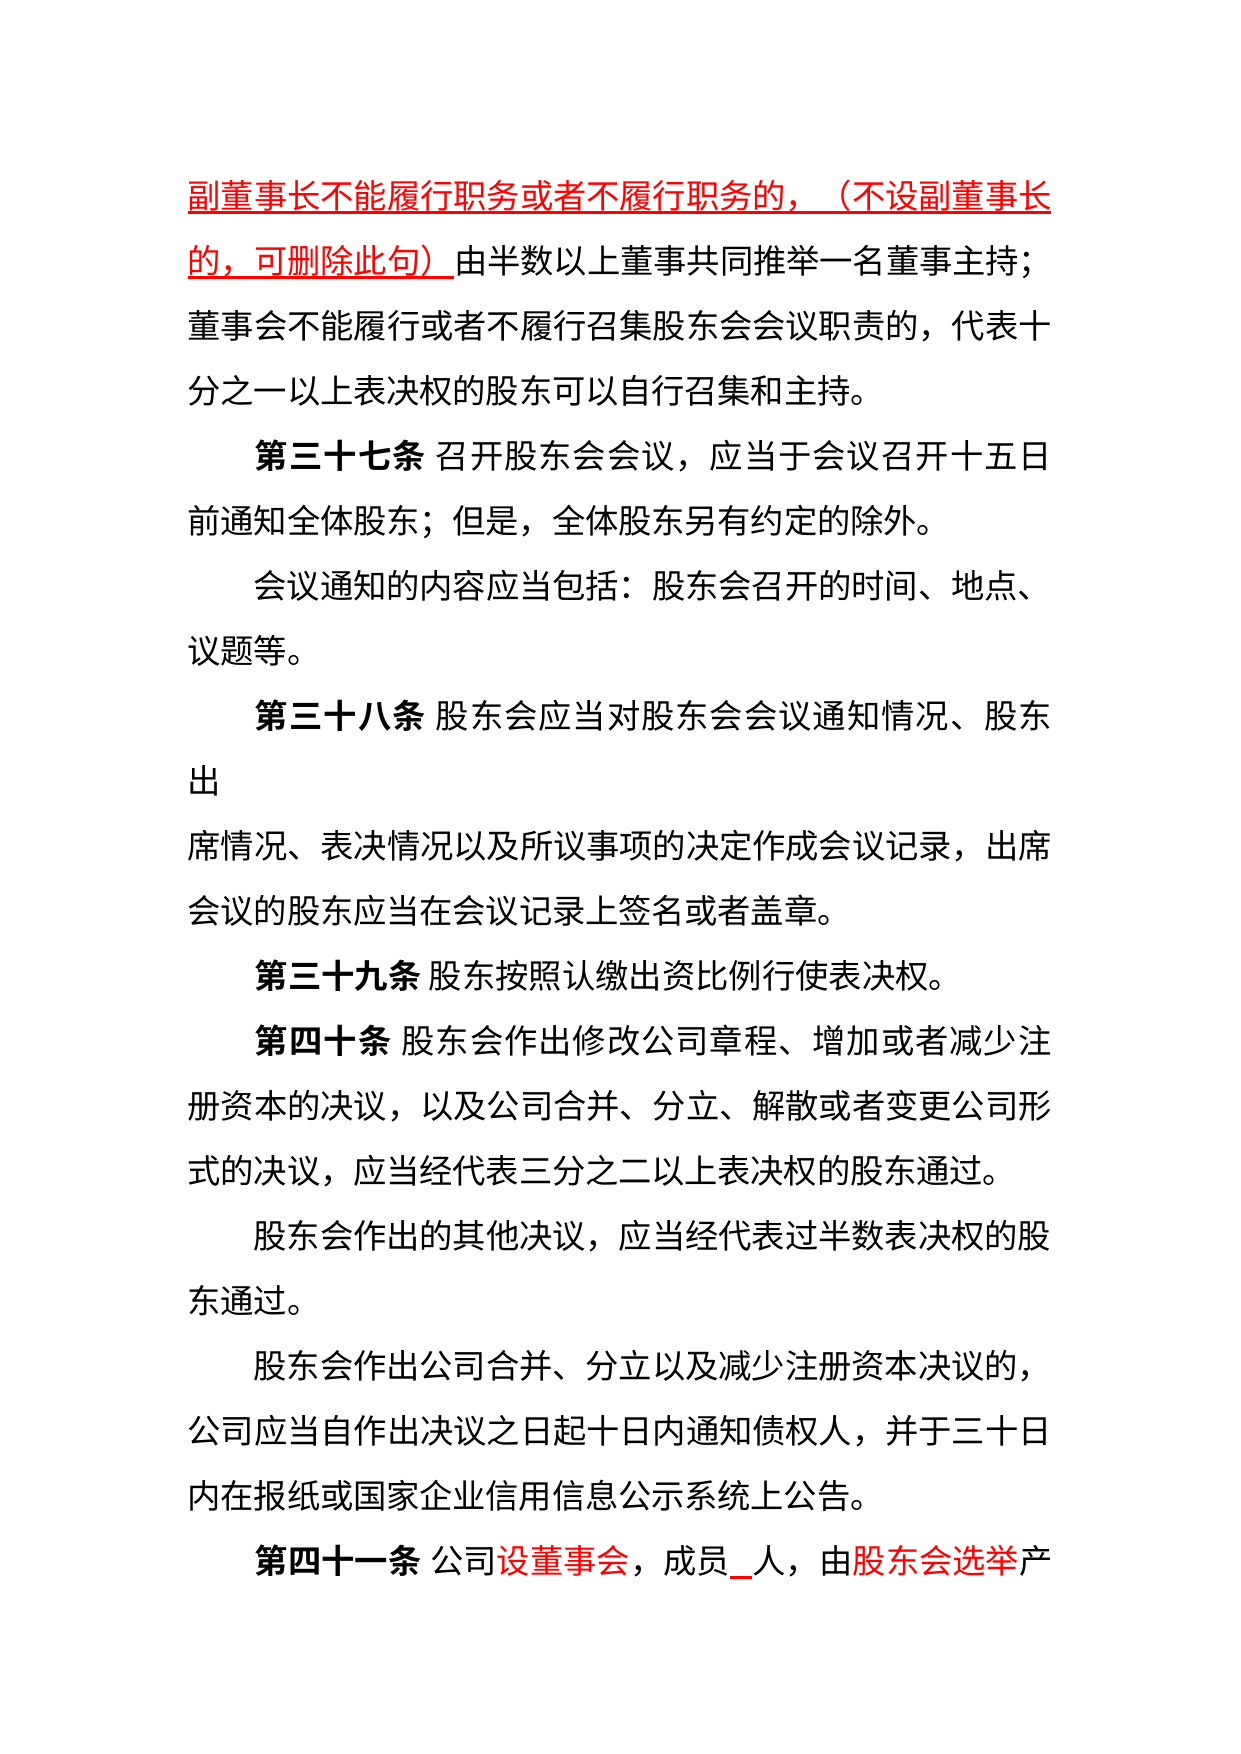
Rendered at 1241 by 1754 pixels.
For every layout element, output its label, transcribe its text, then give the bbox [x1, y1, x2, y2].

text 股东会作出的其他决议，应当经代表过半数表决权的股东通过。 [187, 1202, 1053, 1332]
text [187, 1527, 1053, 1592]
text 第三十九条 股东按照认缴出资比例行使表决权。 [187, 942, 1053, 1007]
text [187, 162, 1053, 422]
text 席情况、表决情况以及所议事项的决定作成会议记录，出席会议的股东应当在会议记录上签名或者盖章。 [187, 812, 1053, 942]
text 第三十七条 召开股东会会议，应当于会议召开十五日前通知全体股东；但是，全体股东另有约定的除外。 [187, 422, 1053, 552]
text 会议通知的内容应当包括：股东会召开的时间、地点、议题等。 [187, 552, 1053, 682]
text 第四十条 股东会作出修改公司章程、增加或者减少注册资本的决议，以及公司合并、分立、解散或者变更公司形式的决议，应当经代表三分之二以上表决权的股东通过。 [187, 1007, 1053, 1202]
text 股东会作出公司合并、分立以及减少注册资本决议的，公司应当自作出决议之日起十日内通知债权人，并于三十日内在报纸或国家企业信用信息公示系统上公告。 [187, 1332, 1053, 1527]
text 第三十八条 股东会应当对股东会会议通知情况、股东出 [187, 682, 1053, 812]
